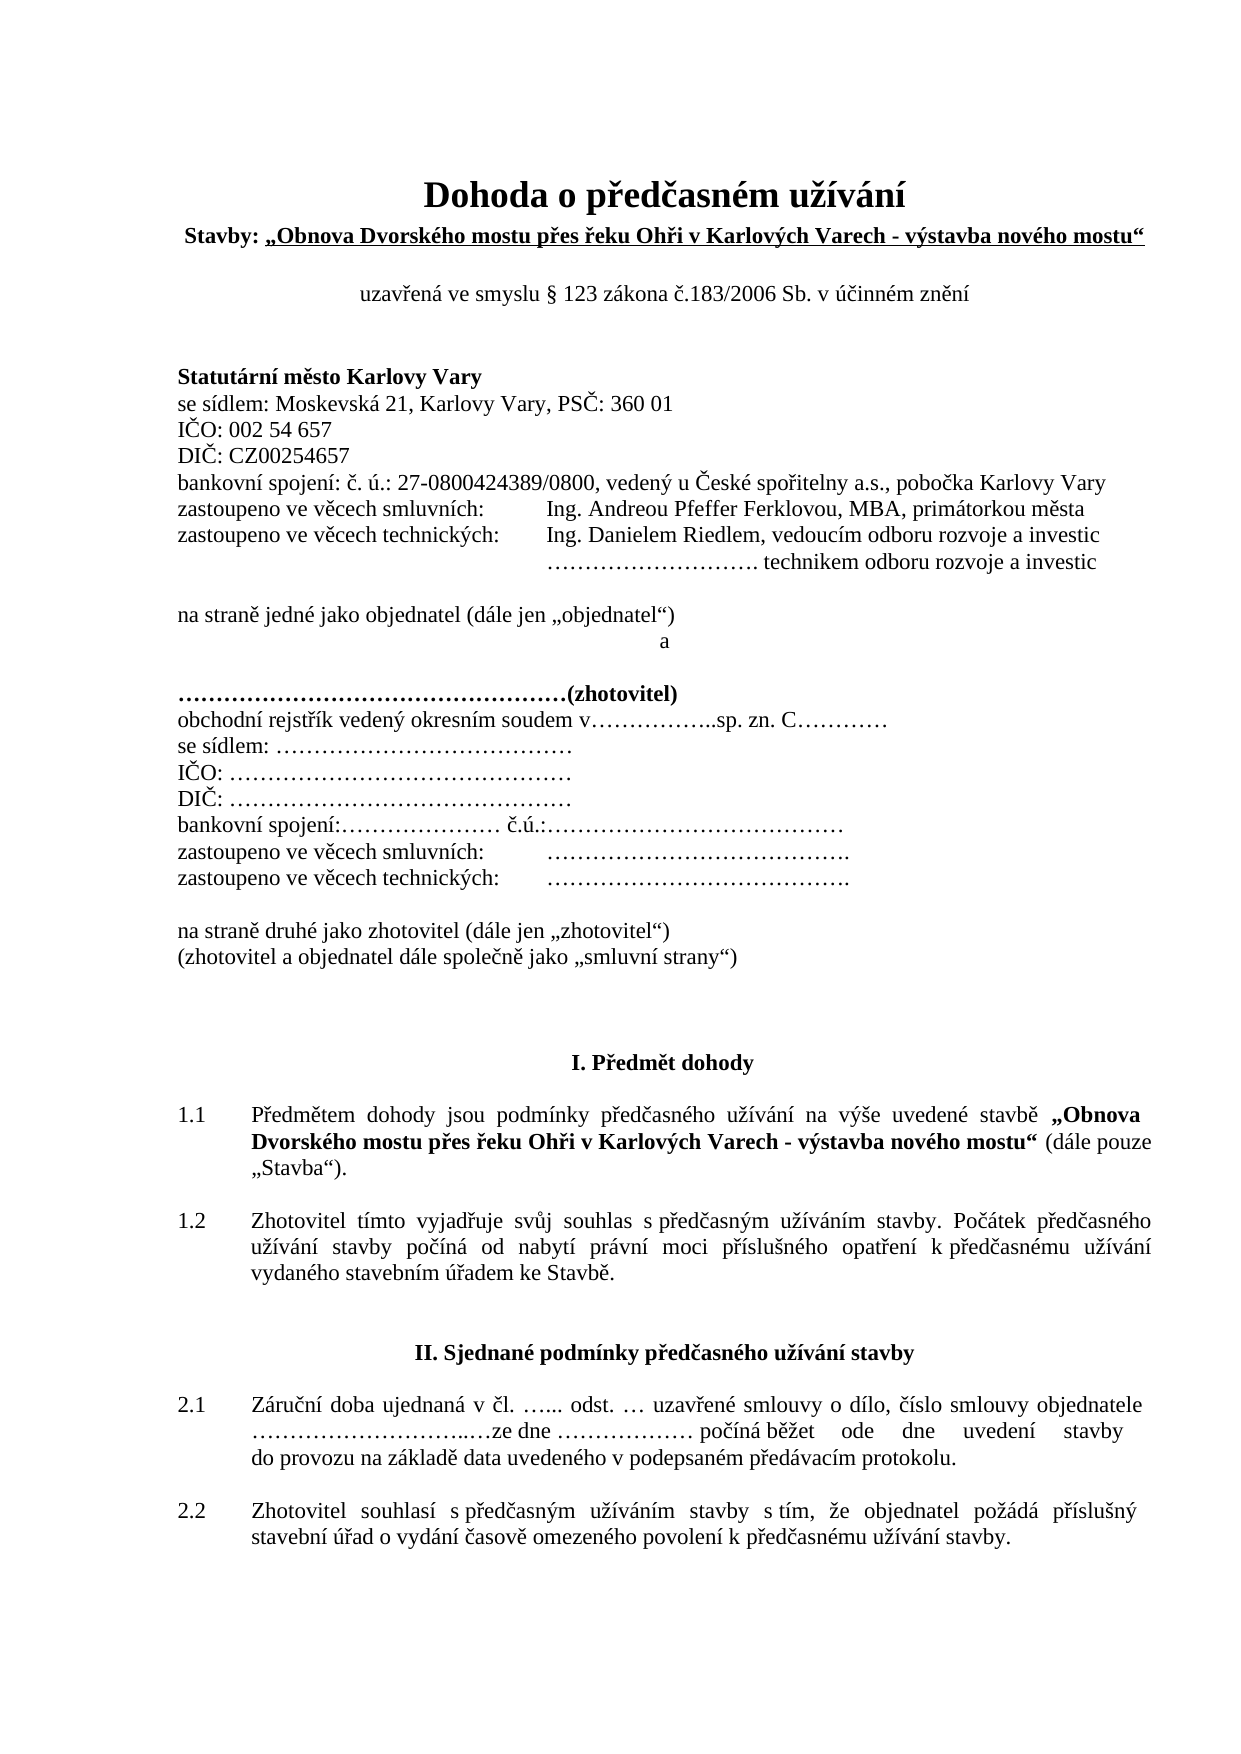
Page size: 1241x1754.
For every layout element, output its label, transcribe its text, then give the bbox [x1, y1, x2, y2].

text a [177, 627, 1152, 653]
text zastoupeno ve věcech technických: Ing. Danielem Riedlem, vedoucím odboru rozvoje a investic [177, 522, 1152, 548]
text bankovní spojení:………………… č.ú.:………………………………… [177, 811, 1152, 838]
text bankovní spojení: č. ú.: 27-0800424389/0800, vedený u České spořitelny a.s., pobočka Karlovy Vary [177, 469, 1152, 495]
text DIČ: CZ00254657 [177, 442, 1152, 469]
text zastoupeno ve věcech smluvních: …………………………………. [177, 838, 1152, 864]
text 2.2 Zhotovitel souhlasí s předčasným užíváním stavby s tím, že objednatel požádá příslušný stavební úřad o vydání časově omezeného povolení k předčasnému užívání stavby. [177, 1497, 1152, 1549]
text se sídlem: Moskevská 21, Karlovy Vary, PSČ: 360 01 [177, 390, 1152, 416]
text (zhotovitel a objednatel dále společně jako „smluvní strany“) [177, 943, 1152, 969]
text 1.2 Zhotovitel tímto vyjadřuje svůj souhlas s předčasným užíváním stavby. Počátek předčasného užívání stavby počíná od nabytí právní moci příslušného opatření k předčasnému užívání vydaného stavebním úřadem ke Stavbě. [177, 1207, 1152, 1286]
subtitle Dohoda o předčasném užívání [177, 173, 1152, 216]
text ………………………. technikem odboru rozvoje a investic [177, 548, 1152, 574]
text zastoupeno ve věcech technických: …………………………………. [177, 864, 1152, 891]
text Stavby: „Obnova Dvorského mostu přes řeku Ohři v Karlových Varech - výstavba nového mostu“ [177, 222, 1152, 248]
text na straně druhé jako zhotovitel (dále jen „zhotovitel“) [177, 917, 1152, 943]
subtitle Statutární město Karlovy Vary [177, 363, 1152, 390]
text zastoupeno ve věcech smluvních: Ing. Andreou Pfeffer Ferklovou, MBA, primátorkou města [177, 495, 1152, 522]
text II. Sjednané podmínky předčasného užívání stavby [177, 1338, 1152, 1365]
text I. Předmět dohody [207, 1049, 1152, 1075]
text na straně jedné jako objednatel (dále jen „objednatel“) [177, 601, 1152, 627]
subtitle ……………………………………………(zhotovitel) [177, 680, 1152, 706]
text IČO: 002 54 657 [177, 416, 1152, 442]
text obchodní rejstřík vedený okresním soudem v……………..sp. zn. C………… [177, 706, 1152, 732]
text se sídlem: ………………………………… [177, 732, 1152, 759]
text DIČ: ……………………………………… [177, 785, 1152, 811]
text 2.1 Záruční doba ujednaná v čl. …... odst. … uzavřené smlouvy o dílo, číslo smlouvy objednatele ………………………..…ze dne ……………… počíná běžet ode dne uvedení stavby do provozu na základě data uvedeného v podepsaném předávacím protokolu. [177, 1391, 1152, 1470]
text 1.1 Předmětem dohody jsou podmínky předčasného užívání na výše uvedené stavbě „Obnova Dvorského mostu přes řeku Ohři v Karlových Varech - výstavba nového mostu“ (dále pouze „Stavba“). [177, 1101, 1152, 1180]
text IČO: ……………………………………… [177, 759, 1152, 785]
text uzavřená ve smyslu § 123 zákona č.183/2006 Sb. v účinném znění [177, 279, 1152, 306]
